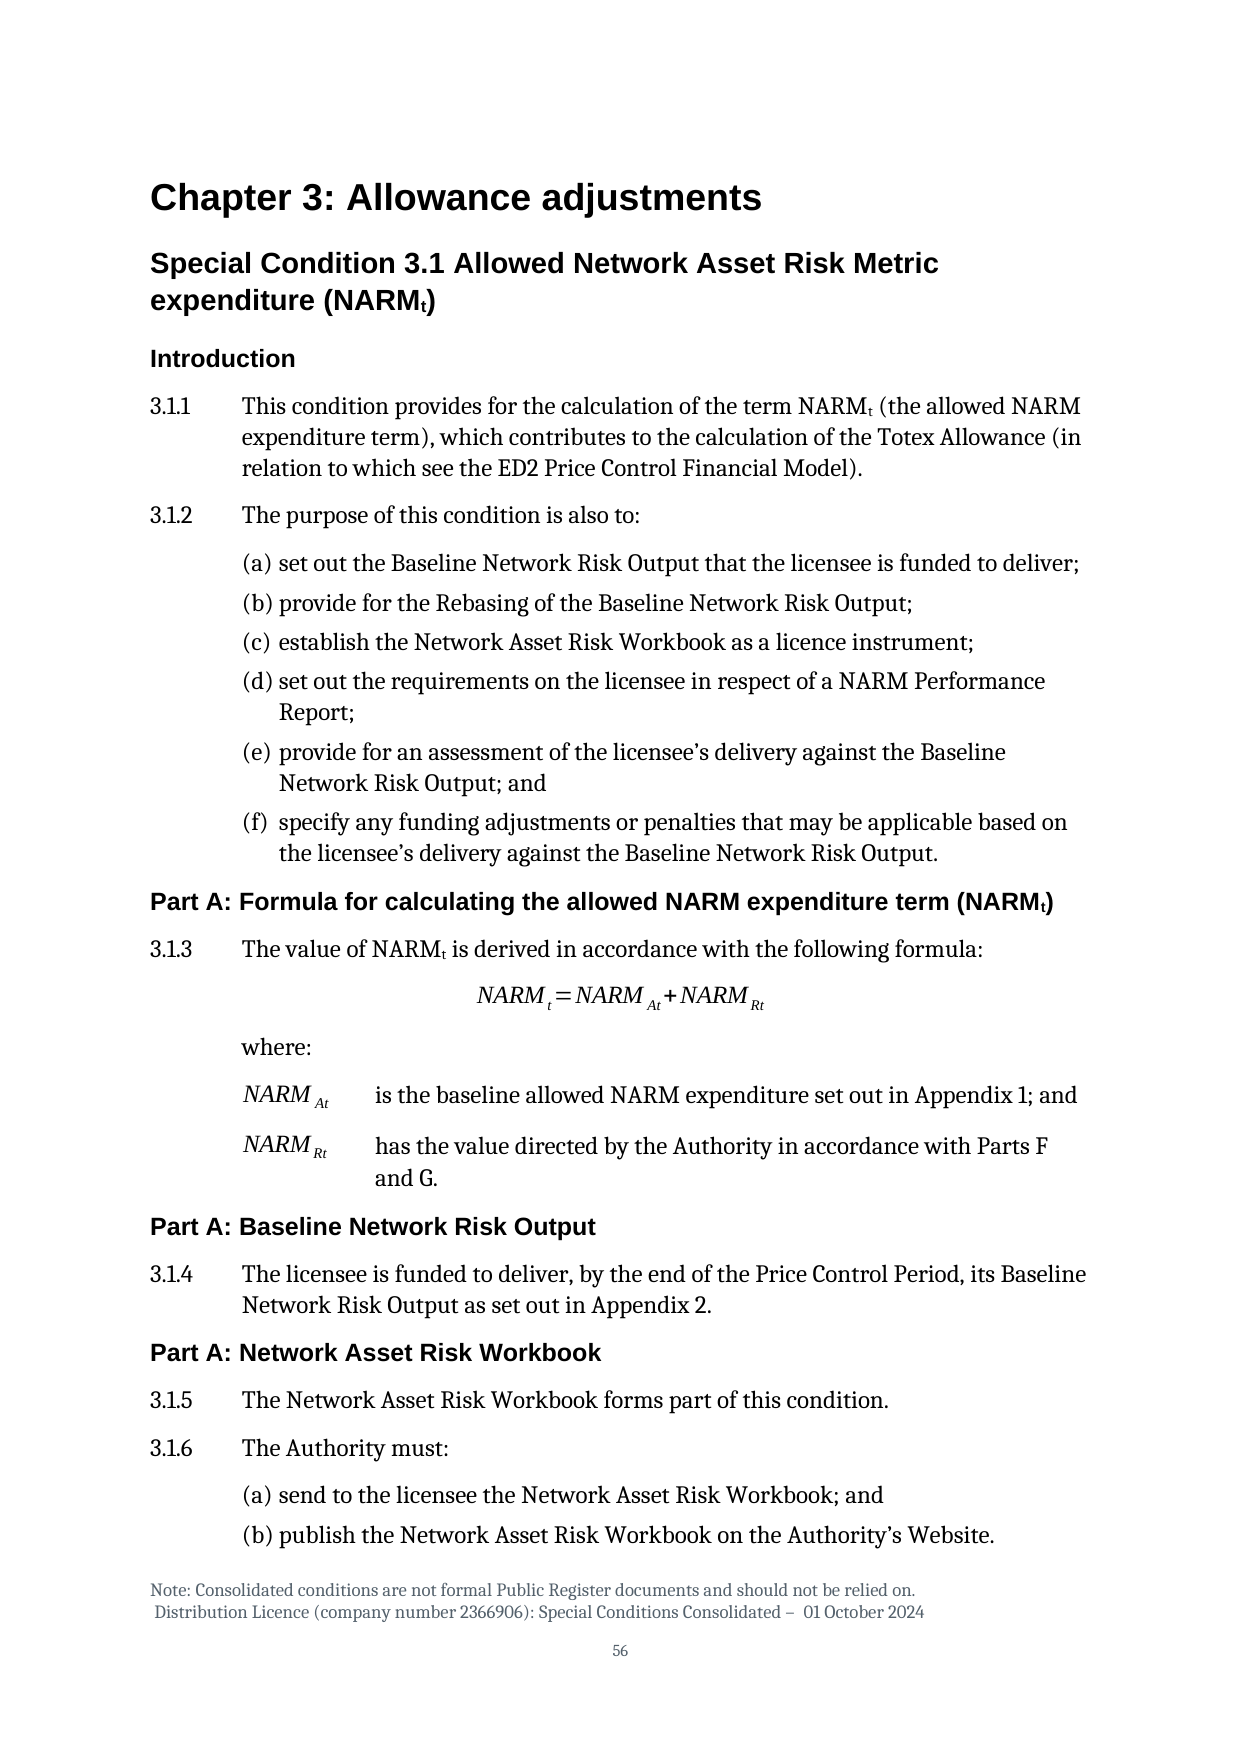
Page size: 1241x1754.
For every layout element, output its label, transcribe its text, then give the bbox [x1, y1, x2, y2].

text This condition provides for the calculation of the term NARMt (the allowed NARM expenditure term), which contributes to the calculation of the Totex Allowance (in relation to which see the ED2 Price Control Financial Model). [150, 392, 1090, 482]
text The Network Asset Risk Workbook forms part of this condition. [150, 1386, 1090, 1415]
text The licensee is funded to deliver, by the end of the Price Control Period, its Baseline Network Risk Output as set out in Appendix 2. [150, 1259, 1090, 1319]
list publish the Network Asset Risk Workbook on the Authority’s Website. [242, 1521, 1090, 1549]
subtitle Network Asset Risk Workbook [150, 1338, 1090, 1367]
subtitle Formula for calculating the allowed NARM expenditure term (NARMt) [150, 887, 1090, 916]
text is the baseline allowed NARM expenditure set out in Appendix 1; and [242, 1080, 1090, 1112]
text The Authority must: [150, 1434, 1090, 1462]
list provide for an assessment of the licensee’s delivery against the Baseline Network Risk Output; and [242, 738, 1090, 797]
subtitle Baseline Network Risk Output [150, 1212, 1090, 1241]
text has the value directed by the Authority in accordance with Parts F and G. [242, 1131, 1090, 1193]
subtitle Introduction [150, 344, 1090, 373]
subtitle Allowance adjustments [150, 175, 1090, 218]
list provide for the Rebasing of the Baseline Network Risk Output; [242, 588, 1090, 617]
text The value of NARMt is derived in accordance with the following formula: [150, 934, 1090, 963]
list set out the requirements on the licensee in respect of a NARM Performance Report; [242, 667, 1090, 727]
list set out the Baseline Network Risk Output that the licensee is funded to deliver; [242, 549, 1090, 578]
subtitle Allowed Network Asset Risk Metric expenditure (NARMt) [150, 247, 1090, 316]
text where: [242, 1032, 1090, 1061]
list send to the licensee the Network Asset Risk Workbook; and [242, 1481, 1090, 1510]
list establish the Network Asset Risk Workbook as a licence instrument; [242, 628, 1090, 657]
text The purpose of this condition is also to: [150, 501, 1090, 530]
list specify any funding adjustments or penalties that may be applicable based on the licensee’s delivery against the Baseline Network Risk Output. [242, 808, 1090, 868]
